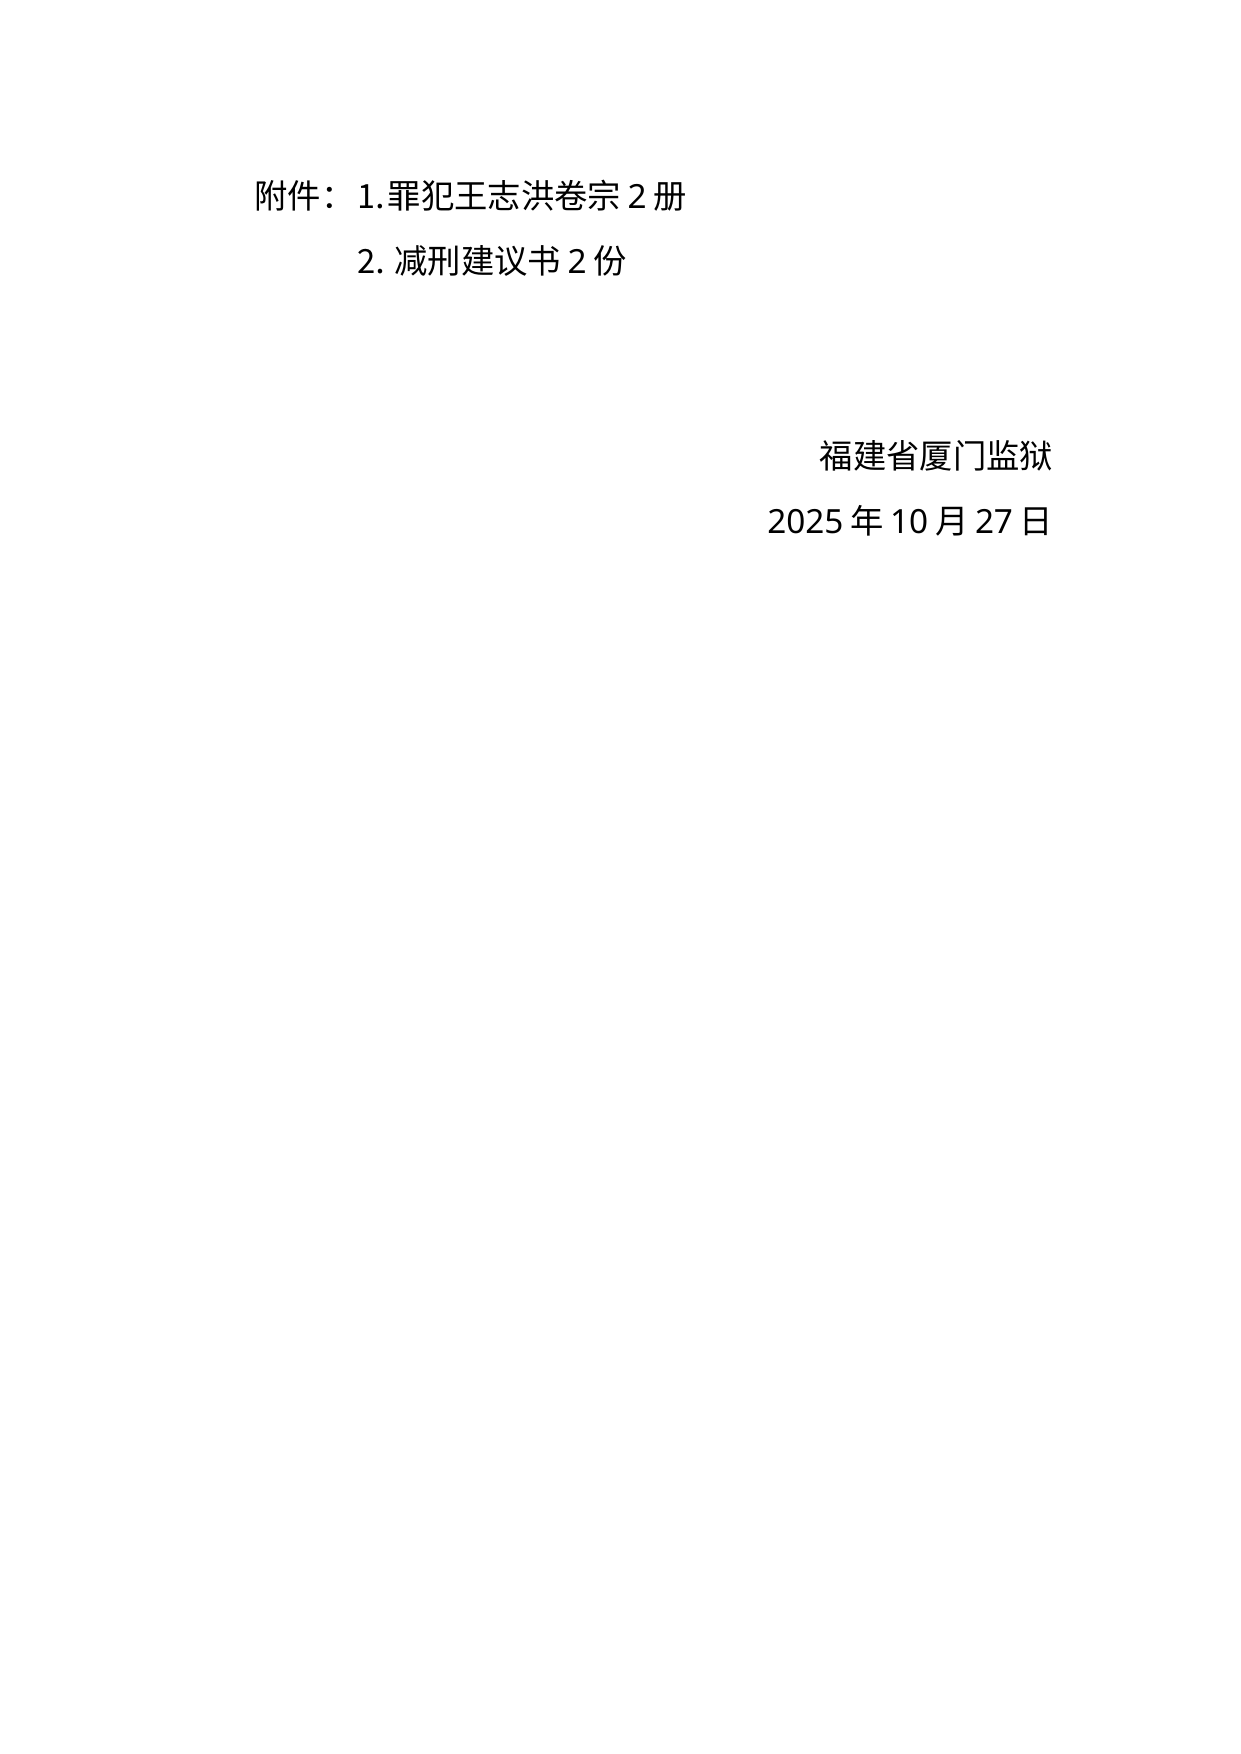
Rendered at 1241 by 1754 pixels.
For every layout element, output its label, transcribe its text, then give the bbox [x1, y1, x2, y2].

text 福建省厦门监狱 [187, 422, 1053, 487]
text 附件：⒈罪犯王志洪卷宗2册 [187, 162, 1053, 227]
text ⒉减刑建议书2份 [187, 227, 1053, 292]
text 2025年10月27日 [187, 487, 1053, 552]
